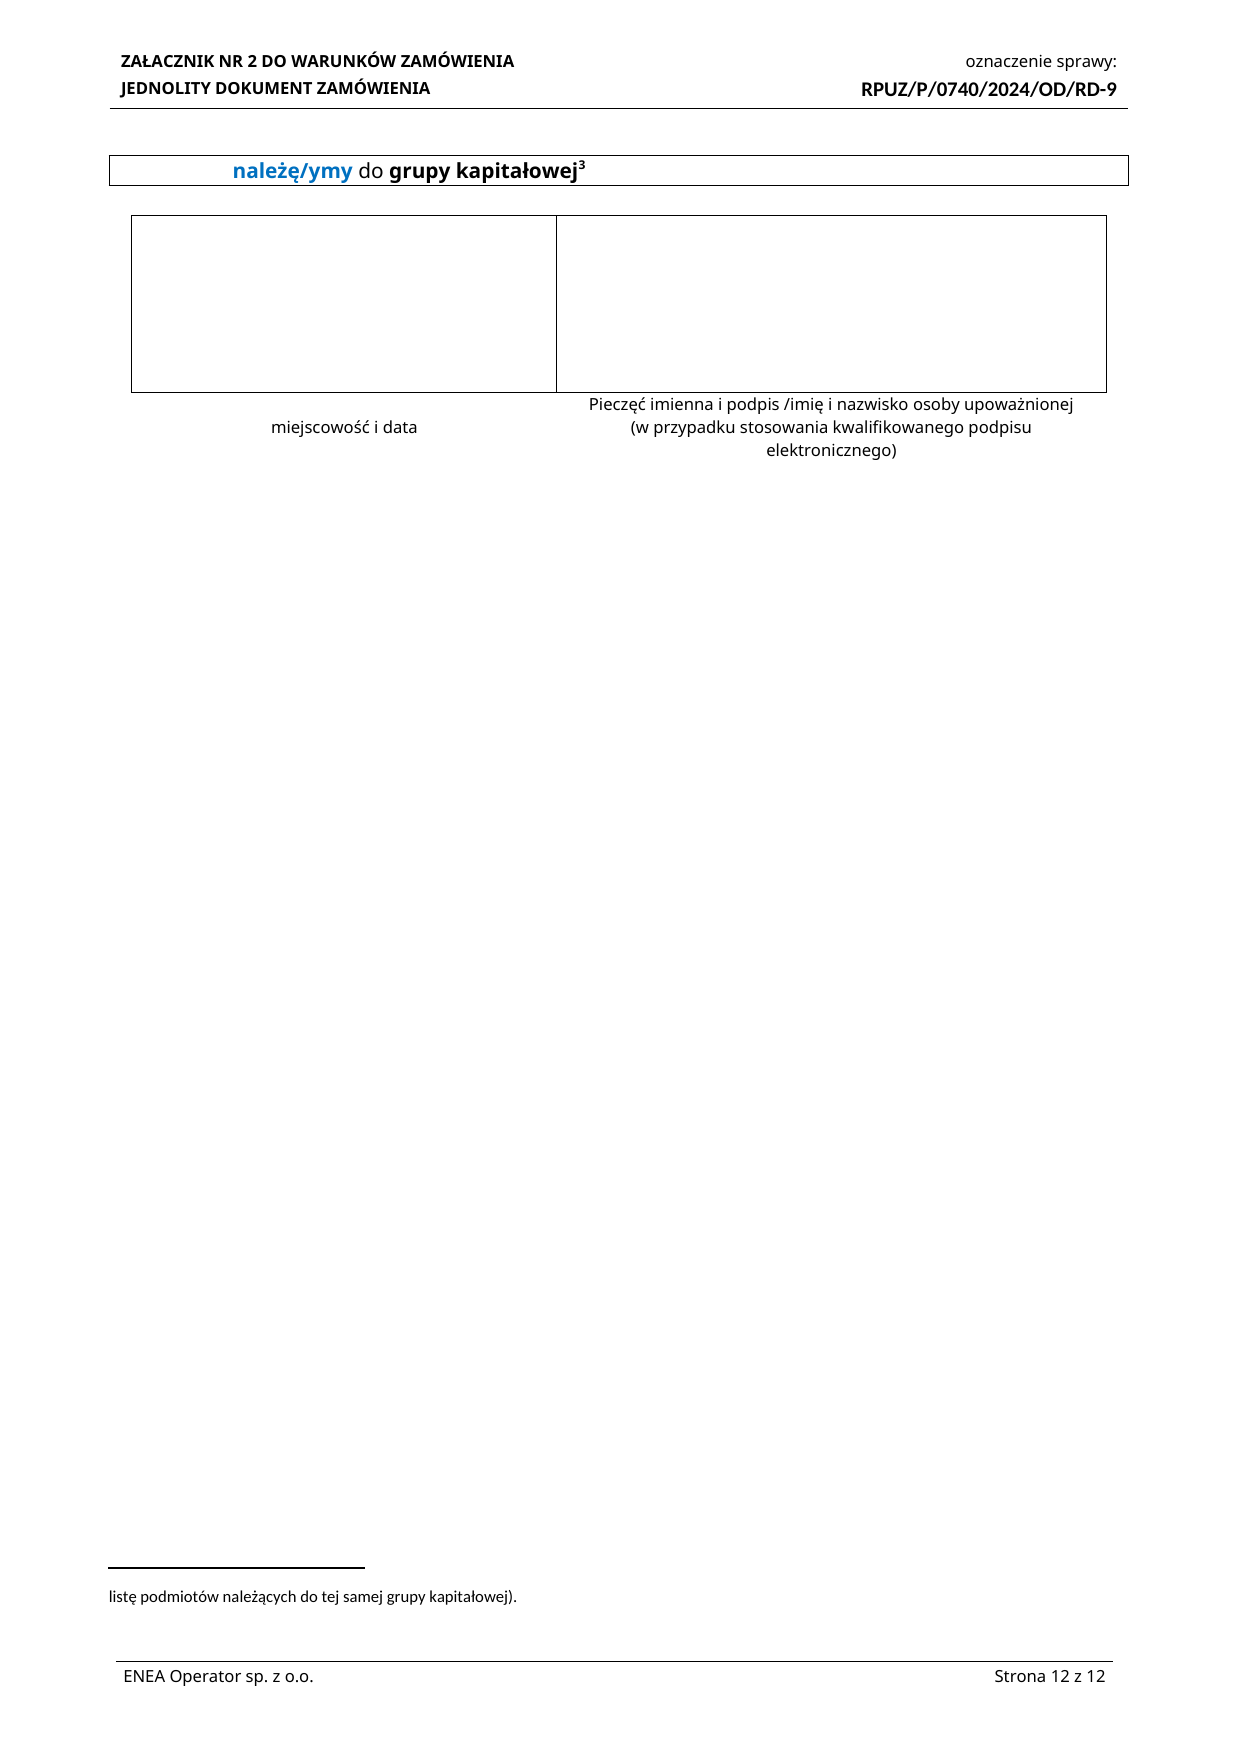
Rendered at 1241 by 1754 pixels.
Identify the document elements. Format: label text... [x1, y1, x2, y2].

table_header [132, 216, 556, 392]
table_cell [110, 156, 1128, 185]
table_header [557, 216, 1106, 392]
table_cell Pieczęć imienna i podpis /imię i nazwisko osoby upoważnionej (w przypadku stosowania kwalifikowanego podpisu elektronicznego) [556, 393, 1106, 461]
table_cell miejscowość i data [132, 393, 556, 461]
